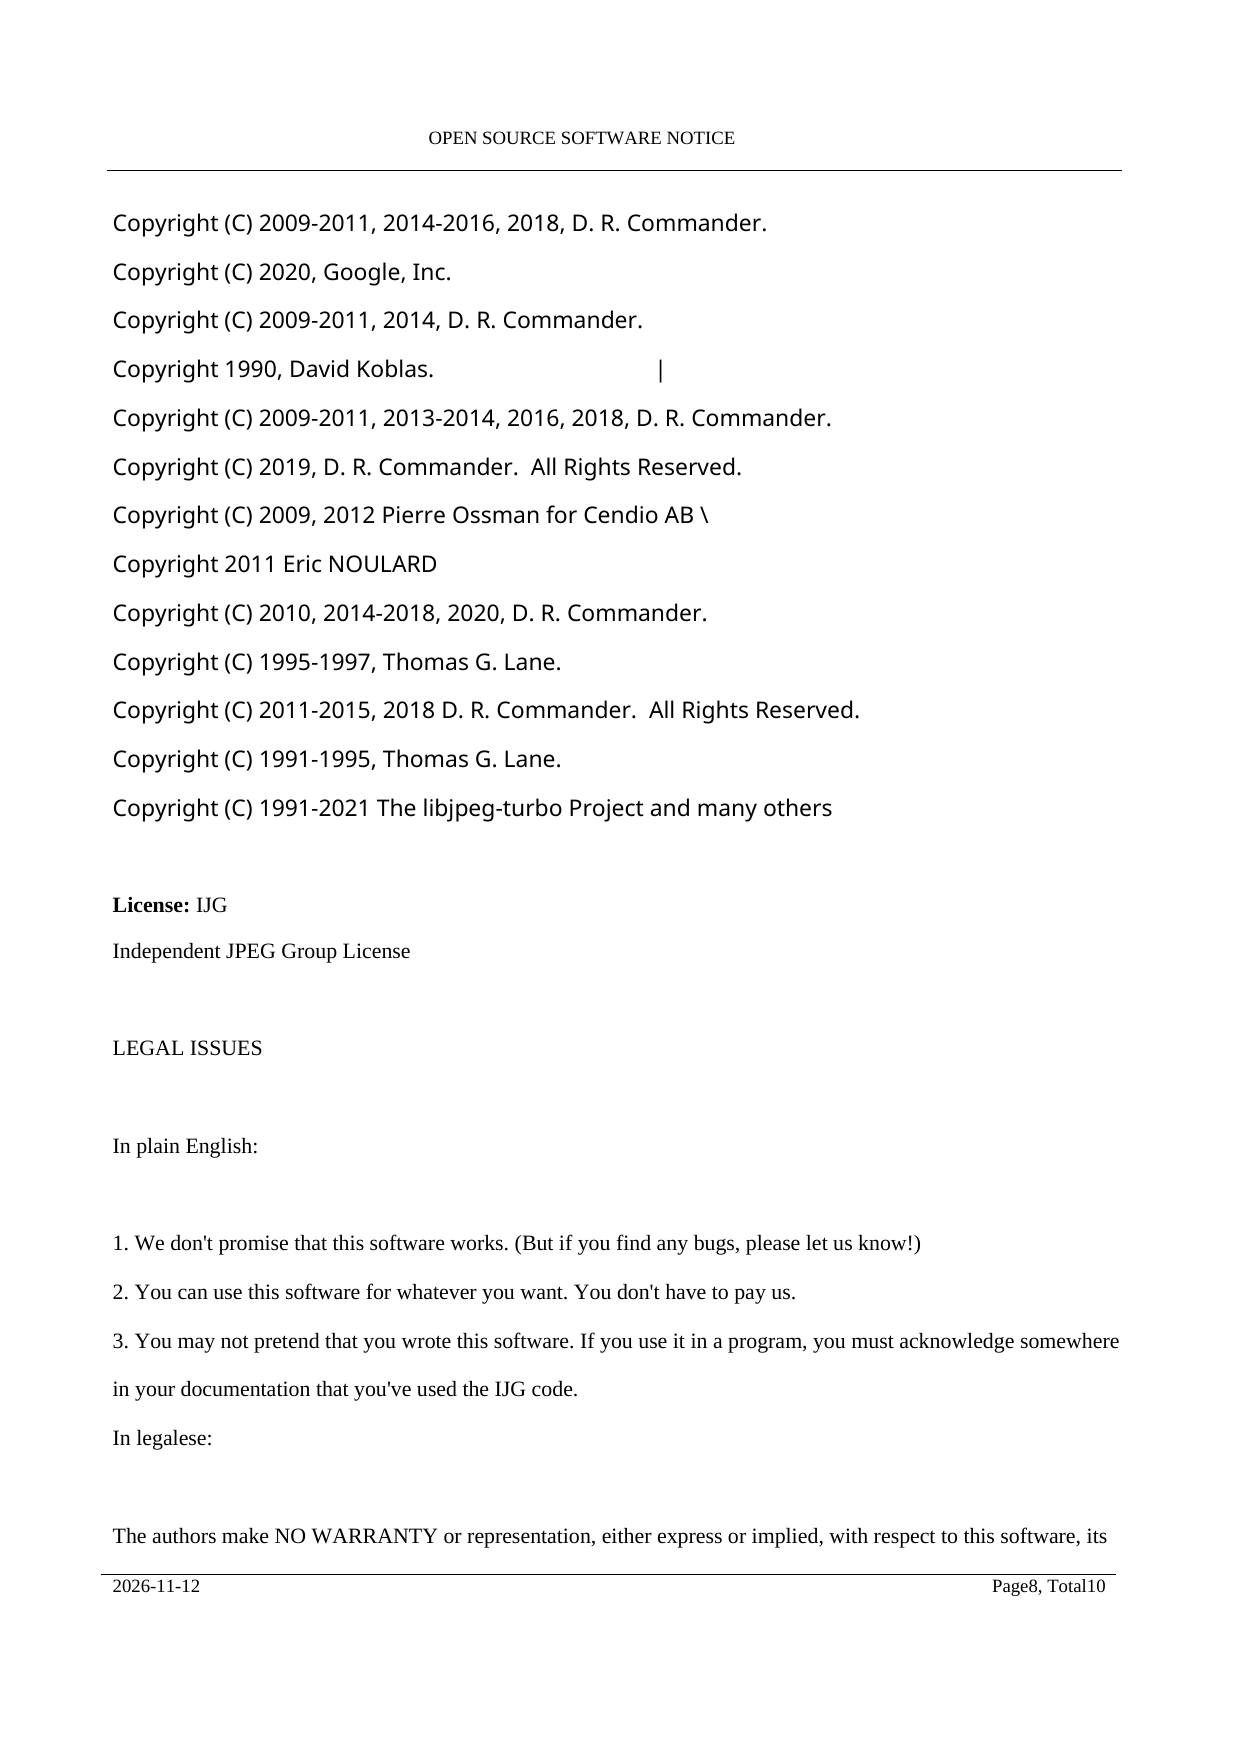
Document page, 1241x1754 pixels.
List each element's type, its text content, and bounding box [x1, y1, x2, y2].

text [112, 206, 1128, 873]
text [112, 934, 1128, 1551]
text License: IJG [112, 889, 1128, 921]
